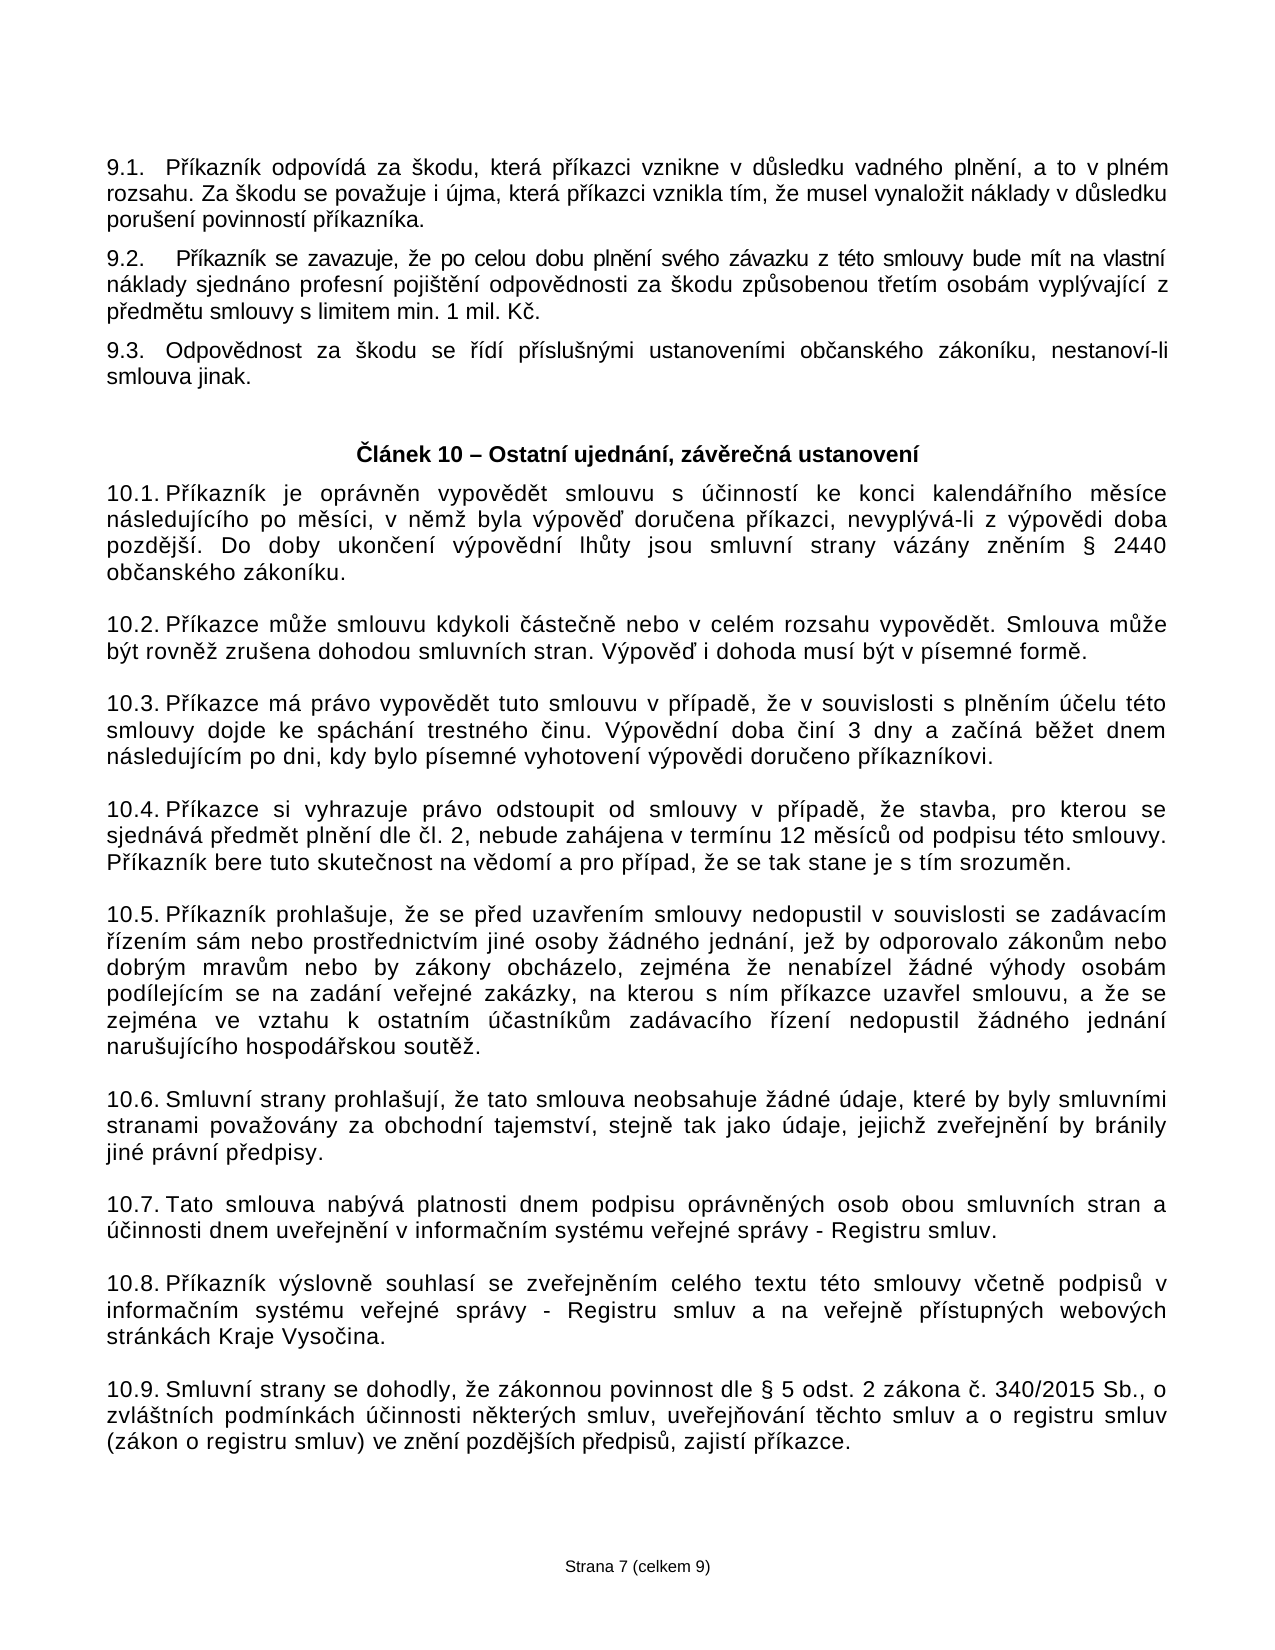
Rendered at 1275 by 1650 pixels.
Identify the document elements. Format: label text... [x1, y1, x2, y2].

list Příkazník odpovídá za škodu, která příkazci vznikne v důsledku vadného plnění, a to v plném rozsahu. Za škodu se považuje i újma, která příkazci vznikla tím, že musel vynaložit náklady v důsledku porušení povinností příkazníka. [106, 153, 1169, 233]
text 10.6. Smluvní strany prohlašují, že tato smlouva neobsahuje žádné údaje, které by byly smluvními stranami považovány za obchodní tajemství, stejně tak jako údaje, jejichž zveřejnění by bránily jiné právní předpisy. [106, 1086, 1169, 1165]
text 10.7. Tato smlouva nabývá platnosti dnem podpisu oprávněných osob obou smluvních stran a účinnosti dnem uveřejnění v informačním systému veřejné správy - Registru smluv. [106, 1191, 1169, 1244]
list Odpovědnost za škodu se řídí příslušnými ustanoveními občanského zákoníku, nestanoví-li smlouva jinak. [106, 337, 1169, 389]
text 10.4. Příkazce si vyhrazuje právo odstoupit od smlouvy v případě, že stavba, pro kterou se sjednává předmět plnění dle čl. 2, nebude zahájena v termínu 12 měsíců od podpisu této smlouvy. Příkazník bere tuto skutečnost na vědomí a pro případ, že se tak stane je s tím srozuměn. [106, 796, 1169, 875]
text 10.1. Příkazník je oprávněn vypovědět smlouvu s účinností ke konci kalendářního měsíce následujícího po měsíci, v němž byla výpověď doručena příkazci, nevyplývá-li z výpovědi doba pozdější. Do doby ukončení výpovědní lhůty jsou smluvní strany vázány zněním § 2440 občanského zákoníku. [106, 479, 1169, 585]
text 10.8. Příkazník výslovně souhlasí se zveřejněním celého textu této smlouvy včetně podpisů v informačním systému veřejné správy - Registru smluv a na veřejně přístupných webových stránkách Kraje Vysočina. [106, 1270, 1169, 1349]
list Příkazník se zavazuje, že po celou dobu plnění svého závazku z této smlouvy bude mít na vlastní náklady sjednáno profesní pojištění odpovědnosti za škodu způsobenou třetím osobám vyplývající z předmětu smlouvy s limitem min. 1 mil. Kč. [106, 245, 1169, 324]
text Článek 10 – Ostatní ujednání, závěrečná ustanovení [106, 441, 1169, 467]
text 10.3. Příkazce má právo vypovědět tuto smlouvu v případě, že v souvislosti s plněním účelu této smlouvy dojde ke spáchání trestného činu. Výpovědní doba činí 3 dny a začíná běžet dnem následujícím po dni, kdy bylo písemné vyhotovení výpovědi doručeno příkazníkovi. [106, 690, 1169, 769]
text 10.9. Smluvní strany se dohodly, že zákonnou povinnost dle § 5 odst. 2 zákona č. 340/2015 Sb., o zvláštních podmínkách účinnosti některých smluv, uveřejňování těchto smluv a o registru smluv (zákon o registru smluv) ve znění pozdějších předpisů, zajistí příkazce. [106, 1376, 1169, 1455]
text 10.2. Příkazce může smlouvu kdykoli částečně nebo v celém rozsahu vypovědět. Smlouva může být rovněž zrušena dohodou smluvních stran. Výpověď i dohoda musí být v písemné formě. [106, 611, 1169, 664]
text 10.5. Příkazník prohlašuje, že se před uzavřením smlouvy nedopustil v souvislosti se zadávacím řízením sám nebo prostřednictvím jiné osoby žádného jednání, jež by odporovalo zákonům nebo dobrým mravům nebo by zákony obcházelo, zejména že nenabízel žádné výhody osobám podílejícím se na zadání veřejné zakázky, na kterou s ním příkazce uzavřel smlouvu, a že se zejména ve vztahu k ostatním účastníkům zadávacího řízení nedopustil žádného jednání narušujícího hospodářskou soutěž. [106, 901, 1169, 1059]
